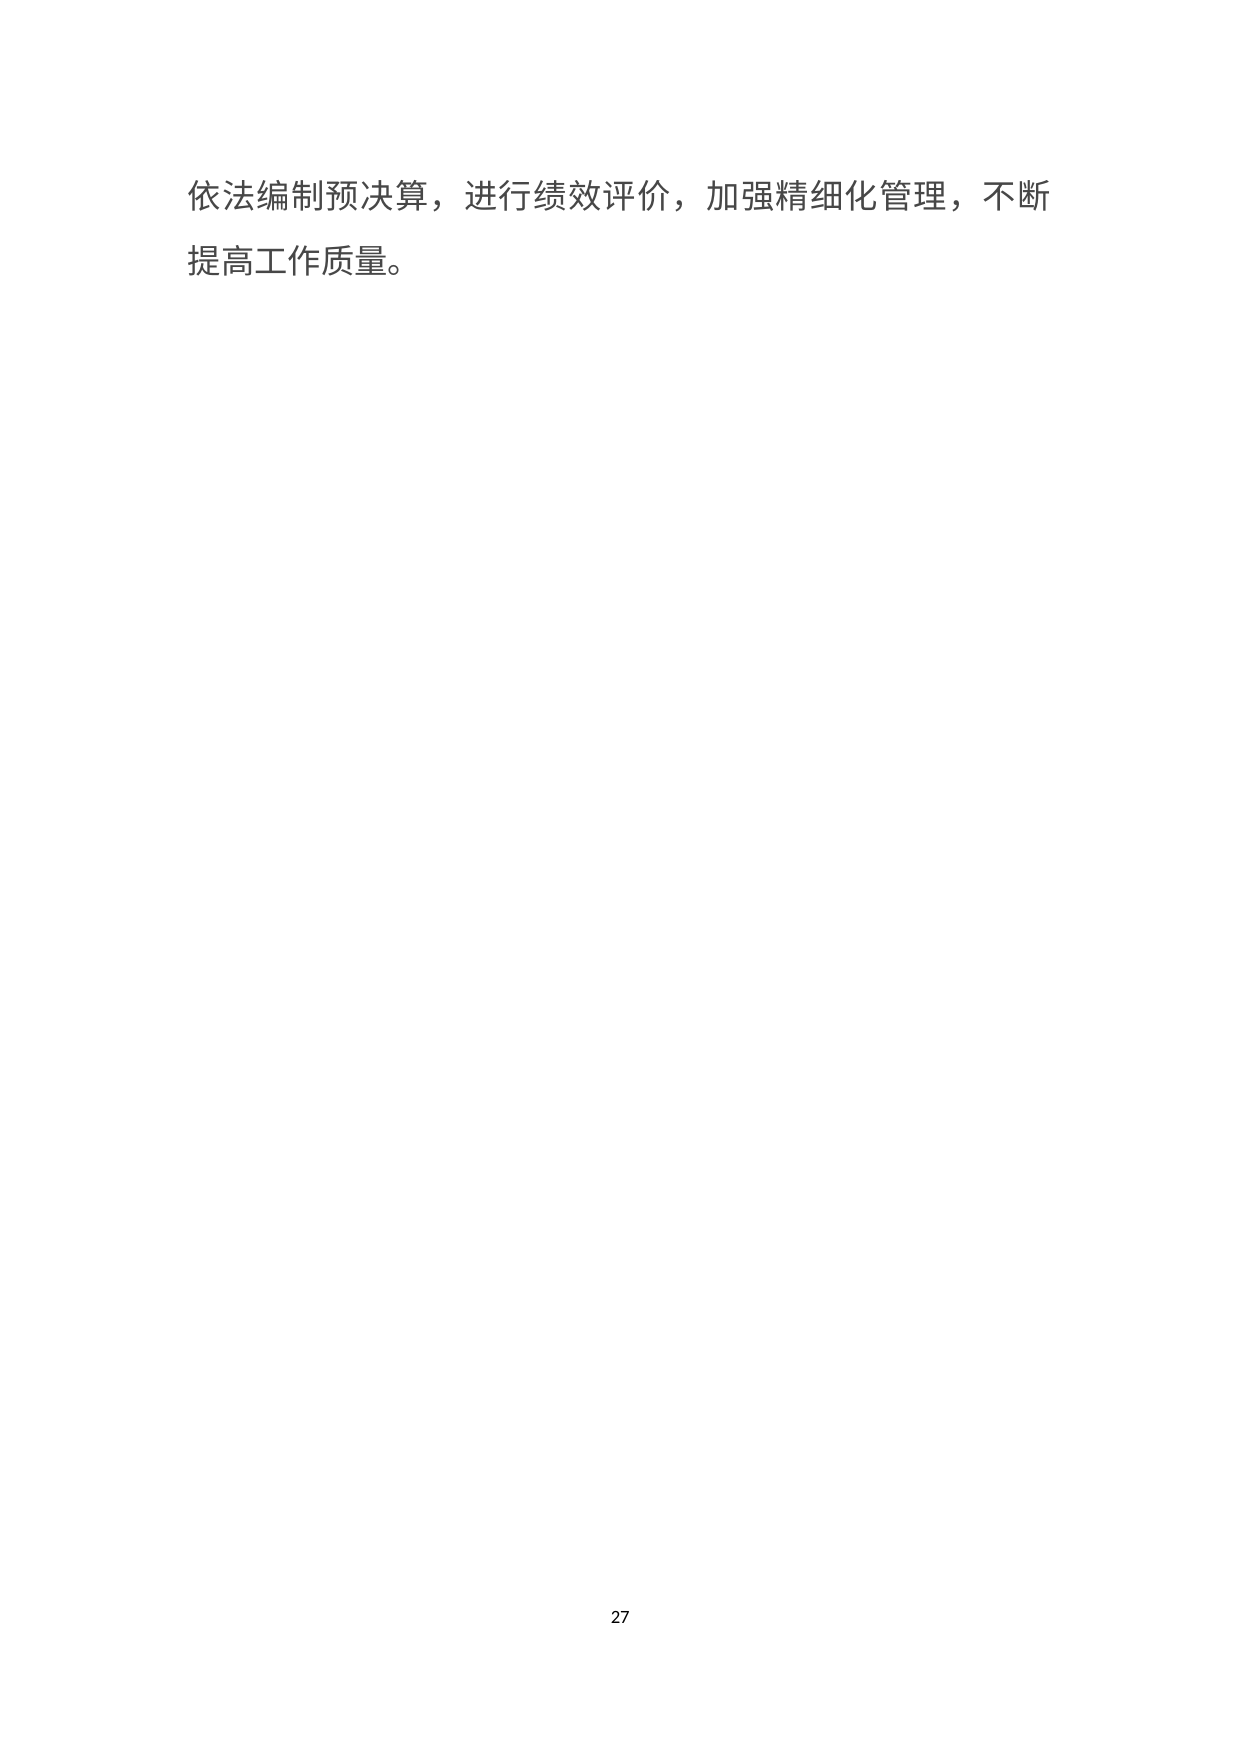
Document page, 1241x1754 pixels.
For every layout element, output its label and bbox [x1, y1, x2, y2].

text [187, 162, 1053, 292]
